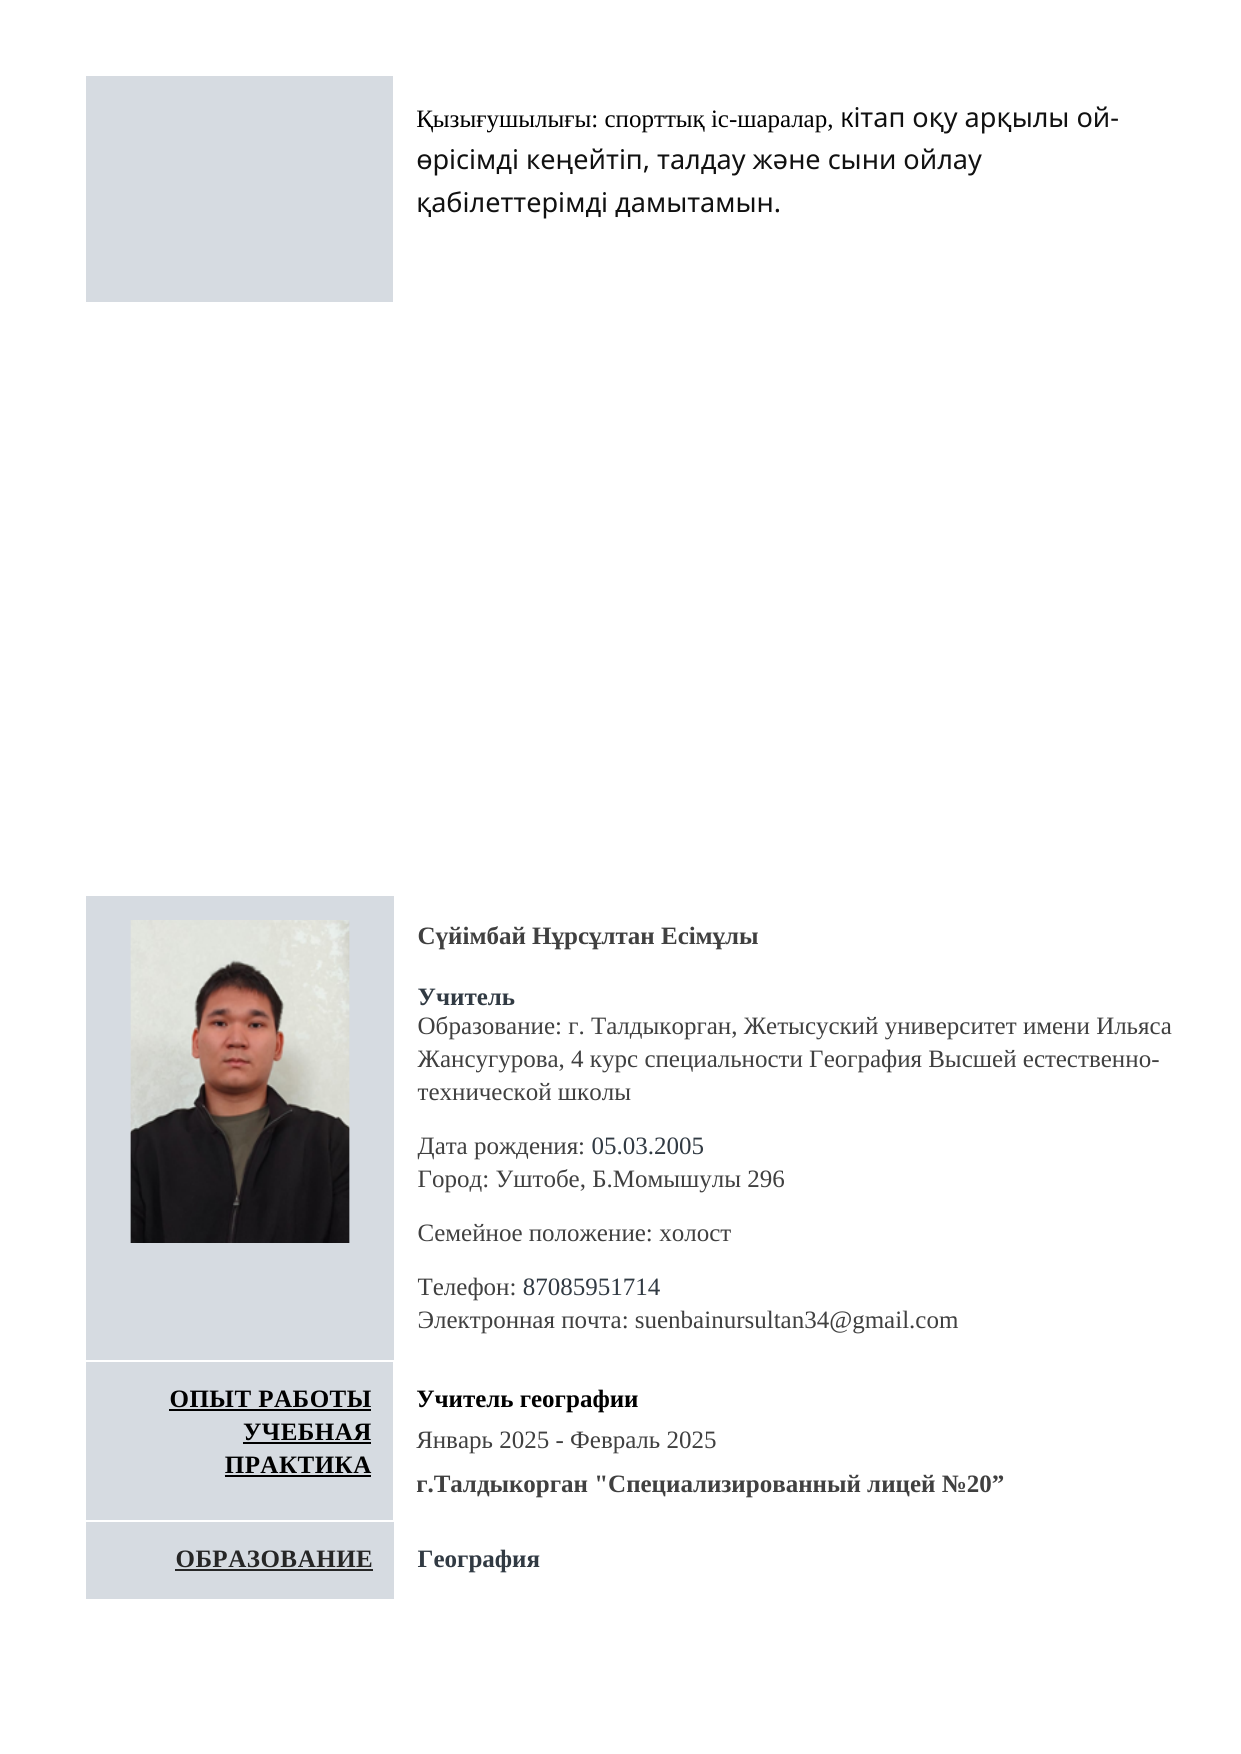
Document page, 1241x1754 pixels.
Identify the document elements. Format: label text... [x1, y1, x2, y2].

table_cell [395, 76, 1194, 302]
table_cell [396, 1522, 1194, 1599]
table_cell Учитель географии Январь 2025 - Февраль 2025 г.Талдыкорган "Специализированный лицей №20” [395, 1362, 1194, 1520]
picture [130, 920, 350, 1243]
table_header Сүйімбай Нұрсұлтан Есімұлы Учитель Образование: г. Талдыкорган, Жетысуский университет имени Ильяса Жансугурова, 4 курс специальности География Высшей естественно-технической школы Дата рождения: 05.03.2005 Город: Уштобе, Б.Момышулы 296 Семейное положение: холост Телефон: 87085951714 Электронная почта: suenbainursultan34@gmail.com [396, 898, 1194, 1360]
table_cell ОПЫТ РАБОТЫ УЧЕБНАЯ ПРАКТИКА [86, 1362, 393, 1520]
table_cell ҚОСЫМША АҚПАРАТ: [86, 76, 393, 302]
table_header [86, 896, 394, 1360]
table_cell ОБРАЗОВАНИЕ [86, 1522, 394, 1599]
